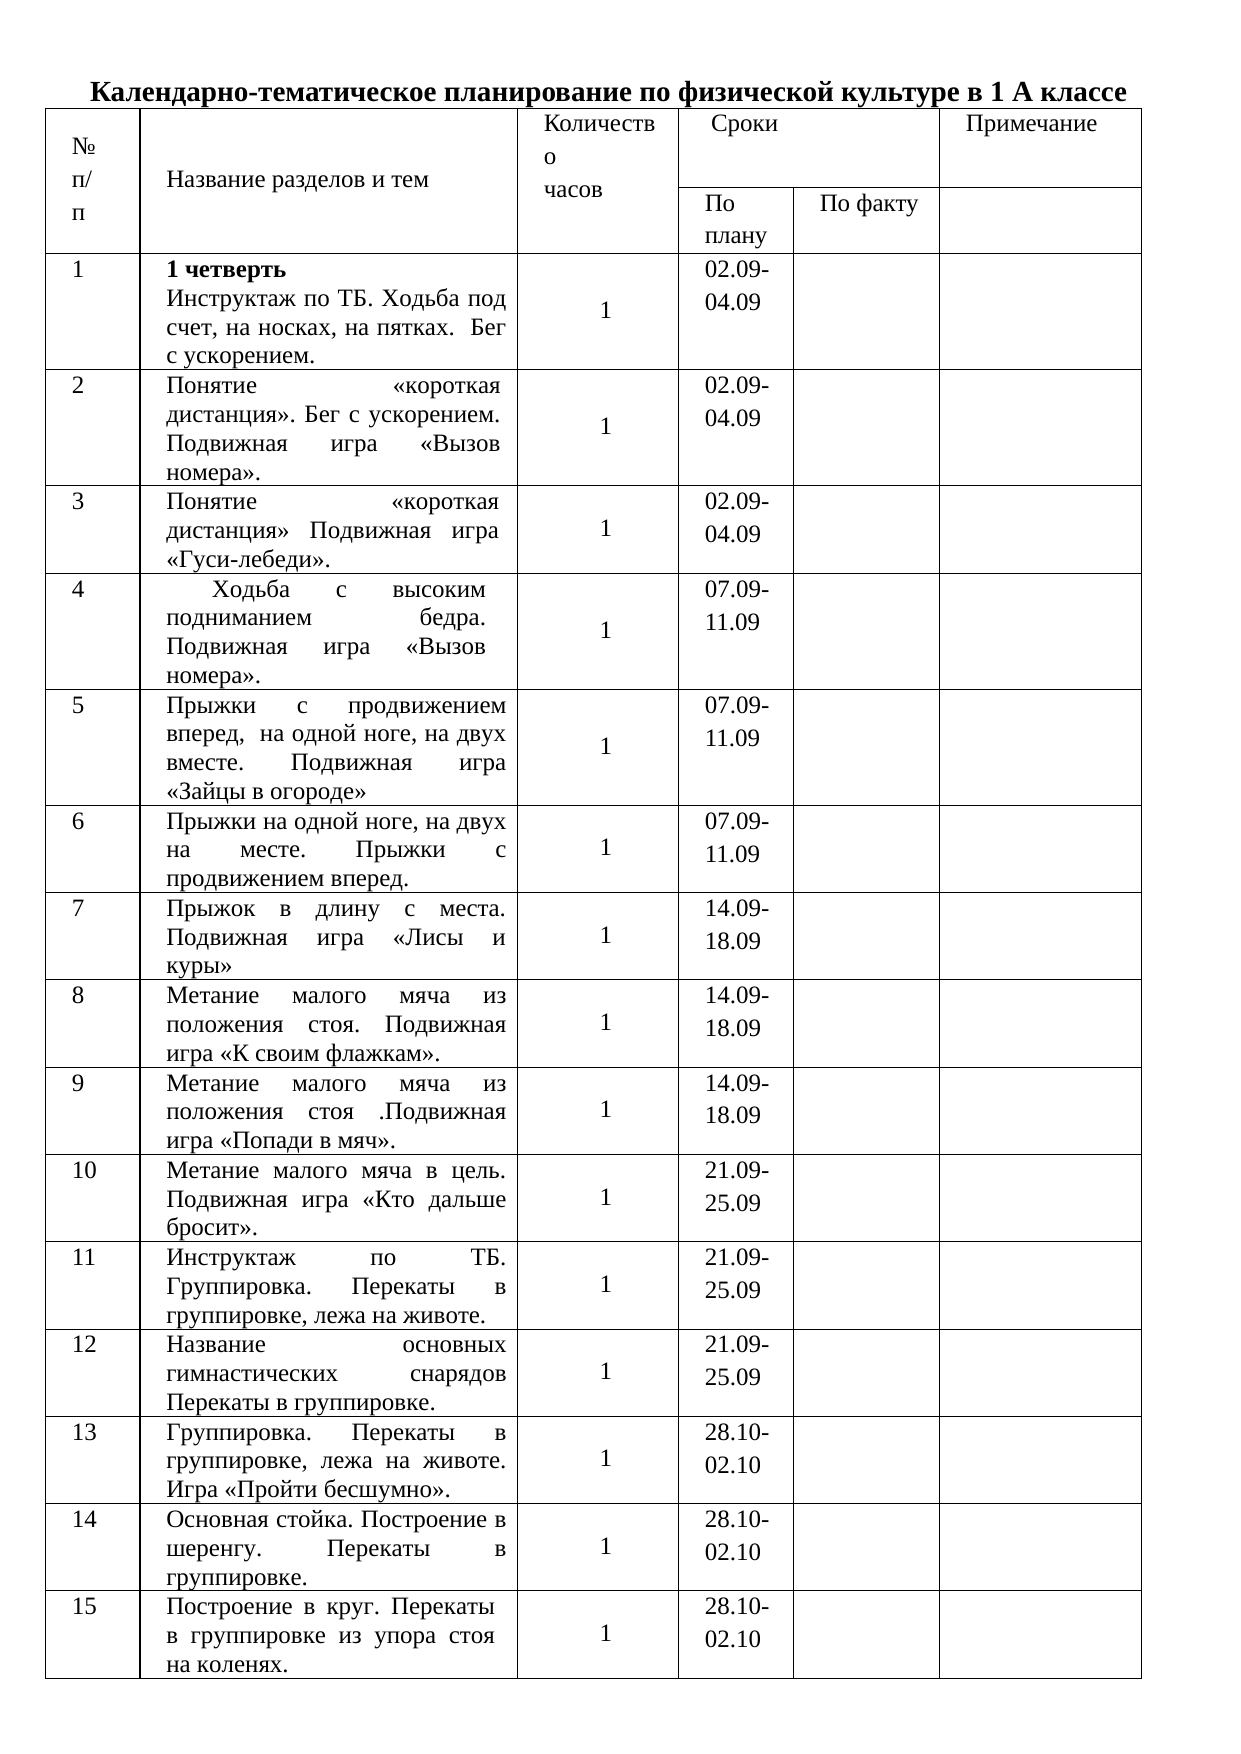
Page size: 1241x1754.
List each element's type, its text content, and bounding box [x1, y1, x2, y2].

table_cell 28.10- 02.10 [679, 1504, 793, 1590]
table_cell 7 [46, 893, 139, 979]
table_cell Инструктаж по ТБ. Группировка. Перекаты в группировке, лежа на животе. [141, 1242, 517, 1328]
table_header Количество часов [518, 109, 678, 253]
table_cell 07.09- 11.09 [679, 574, 793, 689]
table_cell [794, 980, 939, 1067]
table_cell 02.09- 04.09 [679, 370, 793, 485]
table_header № п/п [46, 109, 139, 253]
table_cell Понятие «короткая дистанция» Подвижная игра «Гуси-лебеди». [141, 486, 517, 573]
table_cell [940, 806, 1141, 892]
table_cell Метание малого мяча из положения стоя. Подвижная игра «К своим флажкам». [141, 980, 517, 1067]
table_cell 1 [518, 1242, 678, 1328]
table_cell [794, 806, 939, 892]
table_cell [940, 486, 1141, 573]
table_cell Понятие «короткая дистанция». Бег с ускорением. Подвижная игра «Вызов номера». [141, 370, 517, 485]
table_cell 1 [518, 370, 678, 485]
table_cell 2 [46, 370, 139, 485]
table_cell 1 [518, 1068, 678, 1154]
table_cell [794, 574, 939, 689]
table_cell 14.09- 18.09 [679, 1068, 793, 1154]
table_cell [940, 690, 1141, 805]
table_cell [794, 1155, 939, 1241]
table_cell [940, 1155, 1141, 1241]
text Календарно-тематическое планирование по физической культуре в 1 А классе [90, 74, 1165, 107]
table_cell [940, 370, 1141, 485]
table_cell 14 [46, 1504, 139, 1590]
table_cell [794, 1068, 939, 1154]
table_cell 1 [518, 1591, 678, 1678]
table_cell 21.09- 25.09 [679, 1330, 793, 1416]
table_cell 1 [518, 893, 678, 979]
table_cell Прыжки с продвижением вперед, на одной ноге, на двух вместе. Подвижная игра «Зайцы в огороде» [141, 690, 517, 805]
table_cell 1 [518, 574, 678, 689]
table_cell 14.09- 18.09 [679, 980, 793, 1067]
table_cell 1 [518, 1330, 678, 1416]
table_cell 11 [46, 1242, 139, 1328]
table_cell [940, 1068, 1141, 1154]
table_cell 1 [518, 980, 678, 1067]
table_cell 1 [518, 1155, 678, 1241]
table_cell 1 [518, 1504, 678, 1590]
table_cell 12 [46, 1330, 139, 1416]
table_cell Группировка. Перекаты в группировке, лежа на животе. Игра «Пройти бесшумно». [141, 1417, 517, 1503]
table_cell 1 [518, 1417, 678, 1503]
table_cell 3 [46, 486, 139, 573]
table_cell 15 [46, 1591, 139, 1678]
table_cell [794, 1242, 939, 1328]
table_cell 07.09- 11.09 [679, 806, 793, 892]
table_cell 1 [518, 690, 678, 805]
table_cell 02.09- 04.09 [679, 254, 793, 369]
table_cell [794, 486, 939, 573]
table_cell 1 четверть Инструктаж по ТБ. Ходьба под счет, на носках, на пятках. Бег с ускорением. [141, 254, 517, 369]
table_cell [940, 1330, 1141, 1416]
table_cell 1 [518, 486, 678, 573]
table_cell 1 [518, 254, 678, 369]
table_cell 21.09- 25.09 [679, 1155, 793, 1241]
table_cell 5 [46, 690, 139, 805]
table_cell 9 [46, 1068, 139, 1154]
table_cell Название основных гимнастических снарядов Перекаты в группировке. [141, 1330, 517, 1416]
table_cell [940, 1591, 1141, 1678]
table_cell Прыжок в длину с места. Подвижная игра «Лисы и куры» [141, 893, 517, 979]
table_cell [794, 1591, 939, 1678]
table_cell [794, 1417, 939, 1503]
table_cell [940, 980, 1141, 1067]
table_cell 14.09- 18.09 [679, 893, 793, 979]
table_cell [794, 893, 939, 979]
table_header Примечание [940, 109, 1141, 187]
table_cell 21.09- 25.09 [679, 1242, 793, 1328]
table_cell 1 [46, 254, 139, 369]
table_cell Построение в круг. Перекаты в группировке из упора стоя на коленях. [141, 1591, 517, 1678]
table_cell [940, 1504, 1141, 1590]
table_cell Основная стойка. Построение в шеренгу. Перекаты в группировке. [141, 1504, 517, 1590]
table_cell 07.09- 11.09 [679, 690, 793, 805]
table_cell По факту [794, 188, 939, 253]
table_cell [940, 188, 1141, 253]
table_cell [794, 254, 939, 369]
table_cell [940, 893, 1141, 979]
table_cell [940, 254, 1141, 369]
table_cell [940, 1417, 1141, 1503]
table_cell Метание малого мяча из положения стоя .Подвижная игра «Попади в мяч». [141, 1068, 517, 1154]
table_cell [794, 1504, 939, 1590]
table_cell 02.09- 04.09 [679, 486, 793, 573]
table_cell Метание малого мяча в цель. Подвижная игра «Кто дальше бросит». [141, 1155, 517, 1241]
table_cell [794, 1330, 939, 1416]
table_cell 6 [46, 806, 139, 892]
table_cell Ходьба с высоким подниманием бедра. Подвижная игра «Вызов номера». [141, 574, 517, 689]
table_cell 1 [518, 806, 678, 892]
table_cell 8 [46, 980, 139, 1067]
table_cell 28.10- 02.10 [679, 1591, 793, 1678]
table_cell Прыжки на одной ноге, на двух на месте. Прыжки с продвижением вперед. [141, 806, 517, 892]
table_cell 4 [46, 574, 139, 689]
table_cell 13 [46, 1417, 139, 1503]
table_cell [940, 574, 1141, 689]
table_cell 10 [46, 1155, 139, 1241]
table_header Сроки [679, 109, 939, 187]
table_cell 28.10- 02.10 [679, 1417, 793, 1503]
table_header Название разделов и тем [141, 109, 517, 253]
table_cell [794, 690, 939, 805]
table_cell По плану [679, 188, 793, 253]
table_cell [940, 1242, 1141, 1328]
table_cell [794, 370, 939, 485]
